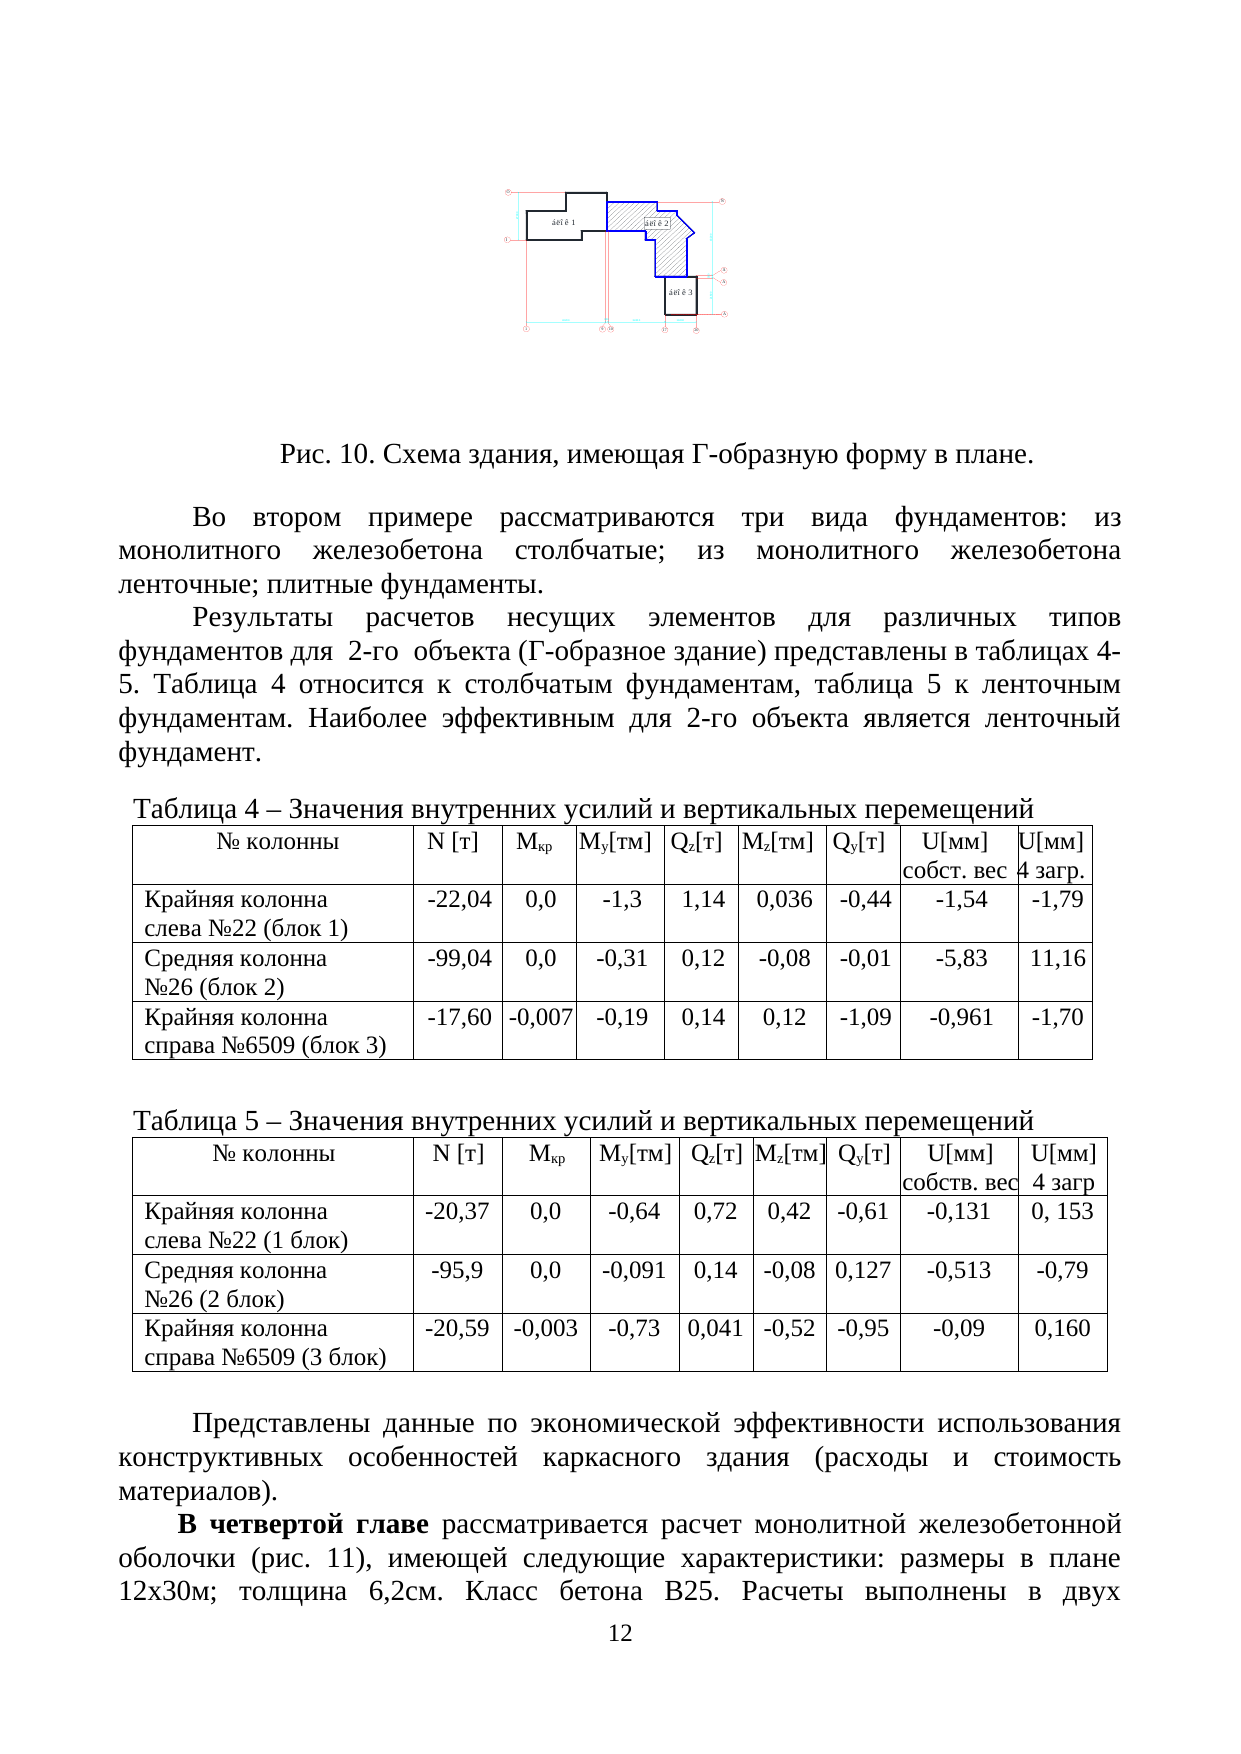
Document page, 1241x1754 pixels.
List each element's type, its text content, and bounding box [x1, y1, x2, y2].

list Результаты расчетов несущих элементов для различных типов фундаментов для 2-го объекта (Г-образное здание) представлены в таблицах 4-5. Таблица 4 относится к столбчатым фундаментам, таблица 5 к ленточным фундаментам. Наиболее эффективным для 2-го объекта является ленточный фундамент. [118, 599, 1122, 767]
table_cell -1,54 [901, 885, 1018, 942]
table_cell Крайняя колонна слева №22 (1 блок) [133, 1196, 413, 1254]
table_cell -20,37 [414, 1196, 502, 1254]
table_cell -0,01 [827, 943, 900, 1001]
table_cell 0, 153 [1019, 1196, 1107, 1254]
table_cell -0,44 [827, 885, 900, 942]
table_cell -99,04 [414, 943, 502, 1001]
table_cell Крайняя колонна справа №6509 (блок 3) [133, 1002, 413, 1059]
table_header N [т] [414, 1138, 502, 1195]
table_cell 0,12 [739, 1002, 826, 1059]
table_cell 0,0 [503, 1196, 590, 1254]
table_cell -0,52 [754, 1314, 826, 1371]
table_cell -0,64 [591, 1196, 679, 1254]
table_cell 0,14 [665, 1002, 738, 1059]
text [118, 1506, 1122, 1607]
text Рис. 10. Схема здания, имеющая Г-образную форму в плане. [118, 437, 1122, 470]
table_header My[тм] [591, 1138, 679, 1195]
table_cell -0,08 [754, 1255, 826, 1312]
table_cell 0,12 [665, 943, 738, 1001]
table_header U[мм] 4 загр. [1019, 826, 1092, 883]
table_cell -0,091 [591, 1255, 679, 1312]
table_header U[мм] собст. вес [901, 826, 1018, 883]
table_header N [т] [414, 826, 502, 883]
table_header № колонны [133, 826, 413, 883]
table_cell Крайняя колонна справа №6509 (3 блок) [133, 1314, 413, 1371]
table_cell 0,72 [680, 1196, 753, 1254]
table_cell 1,14 [665, 885, 738, 942]
table_cell -0,131 [901, 1196, 1018, 1254]
table_cell -0,73 [591, 1314, 679, 1371]
table_cell -0,513 [901, 1255, 1018, 1312]
table_cell -22,04 [414, 885, 502, 942]
table_header Мкр [503, 826, 576, 883]
table_header Qz[т] [680, 1138, 753, 1195]
table_cell -0,95 [827, 1314, 900, 1371]
table_cell 0,0 [503, 943, 576, 1001]
table_cell -1,3 [577, 885, 664, 942]
table_cell Средняя колонна №26 (блок 2) [133, 943, 413, 1001]
table_cell 0,0 [503, 885, 576, 942]
table_cell 0,42 [754, 1196, 826, 1254]
table_cell -0,961 [901, 1002, 1018, 1059]
table_header U[мм] собств. вес [901, 1138, 1018, 1195]
table_cell -0,61 [827, 1196, 900, 1254]
table_cell -0,08 [739, 943, 826, 1001]
table_cell 11,16 [1019, 943, 1092, 1001]
text Представлены данные по экономической эффективности использования конструктивных особенностей каркасного здания (расходы и стоимость материалов). [118, 1406, 1122, 1506]
table_cell 0,036 [739, 885, 826, 942]
table_header Mz[тм] [754, 1138, 826, 1195]
text Таблица 4 – Значения внутренних усилий и вертикальных перемещений [118, 791, 1122, 825]
table_header Qy[т] [827, 1138, 900, 1195]
table_header Mz[тм] [739, 826, 826, 883]
table_cell Средняя колонна №26 (2 блок) [133, 1255, 413, 1312]
table_header № колонны [133, 1138, 413, 1195]
table_cell -1,09 [827, 1002, 900, 1059]
table_header Мкр [503, 1138, 590, 1195]
table_cell 0,160 [1019, 1314, 1107, 1371]
table_cell -0,007 [503, 1002, 576, 1059]
table_cell -17,60 [414, 1002, 502, 1059]
text Таблица 5 – Значения внутренних усилий и вертикальных перемещений [118, 1103, 1122, 1137]
table_cell 0,127 [827, 1255, 900, 1312]
table_cell 0,14 [680, 1255, 753, 1312]
table_cell -5,83 [901, 943, 1018, 1001]
table_header Qy[т] [827, 826, 900, 883]
text Во втором примере рассматриваются три вида фундаментов: из монолитного железобетона столбчатые; из монолитного железобетона ленточные; плитные фундаменты. [118, 499, 1122, 599]
table_cell -0,003 [503, 1314, 590, 1371]
table_cell 0,0 [503, 1255, 590, 1312]
table_cell -0,19 [577, 1002, 664, 1059]
table_cell 0,041 [680, 1314, 753, 1371]
table_cell -0,09 [901, 1314, 1018, 1371]
table_cell -20,59 [414, 1314, 502, 1371]
table_cell -0,31 [577, 943, 664, 1001]
table_header Qz[т] [665, 826, 738, 883]
table_cell -1,79 [1019, 885, 1092, 942]
table_cell -1,70 [1019, 1002, 1092, 1059]
table_header My[тм] [577, 826, 664, 883]
table_header U[мм] 4 загр [1019, 1138, 1107, 1195]
table_cell -0,79 [1019, 1255, 1107, 1312]
table_cell -95,9 [414, 1255, 502, 1312]
table_cell Крайняя колонна слева №22 (блок 1) [133, 885, 413, 942]
